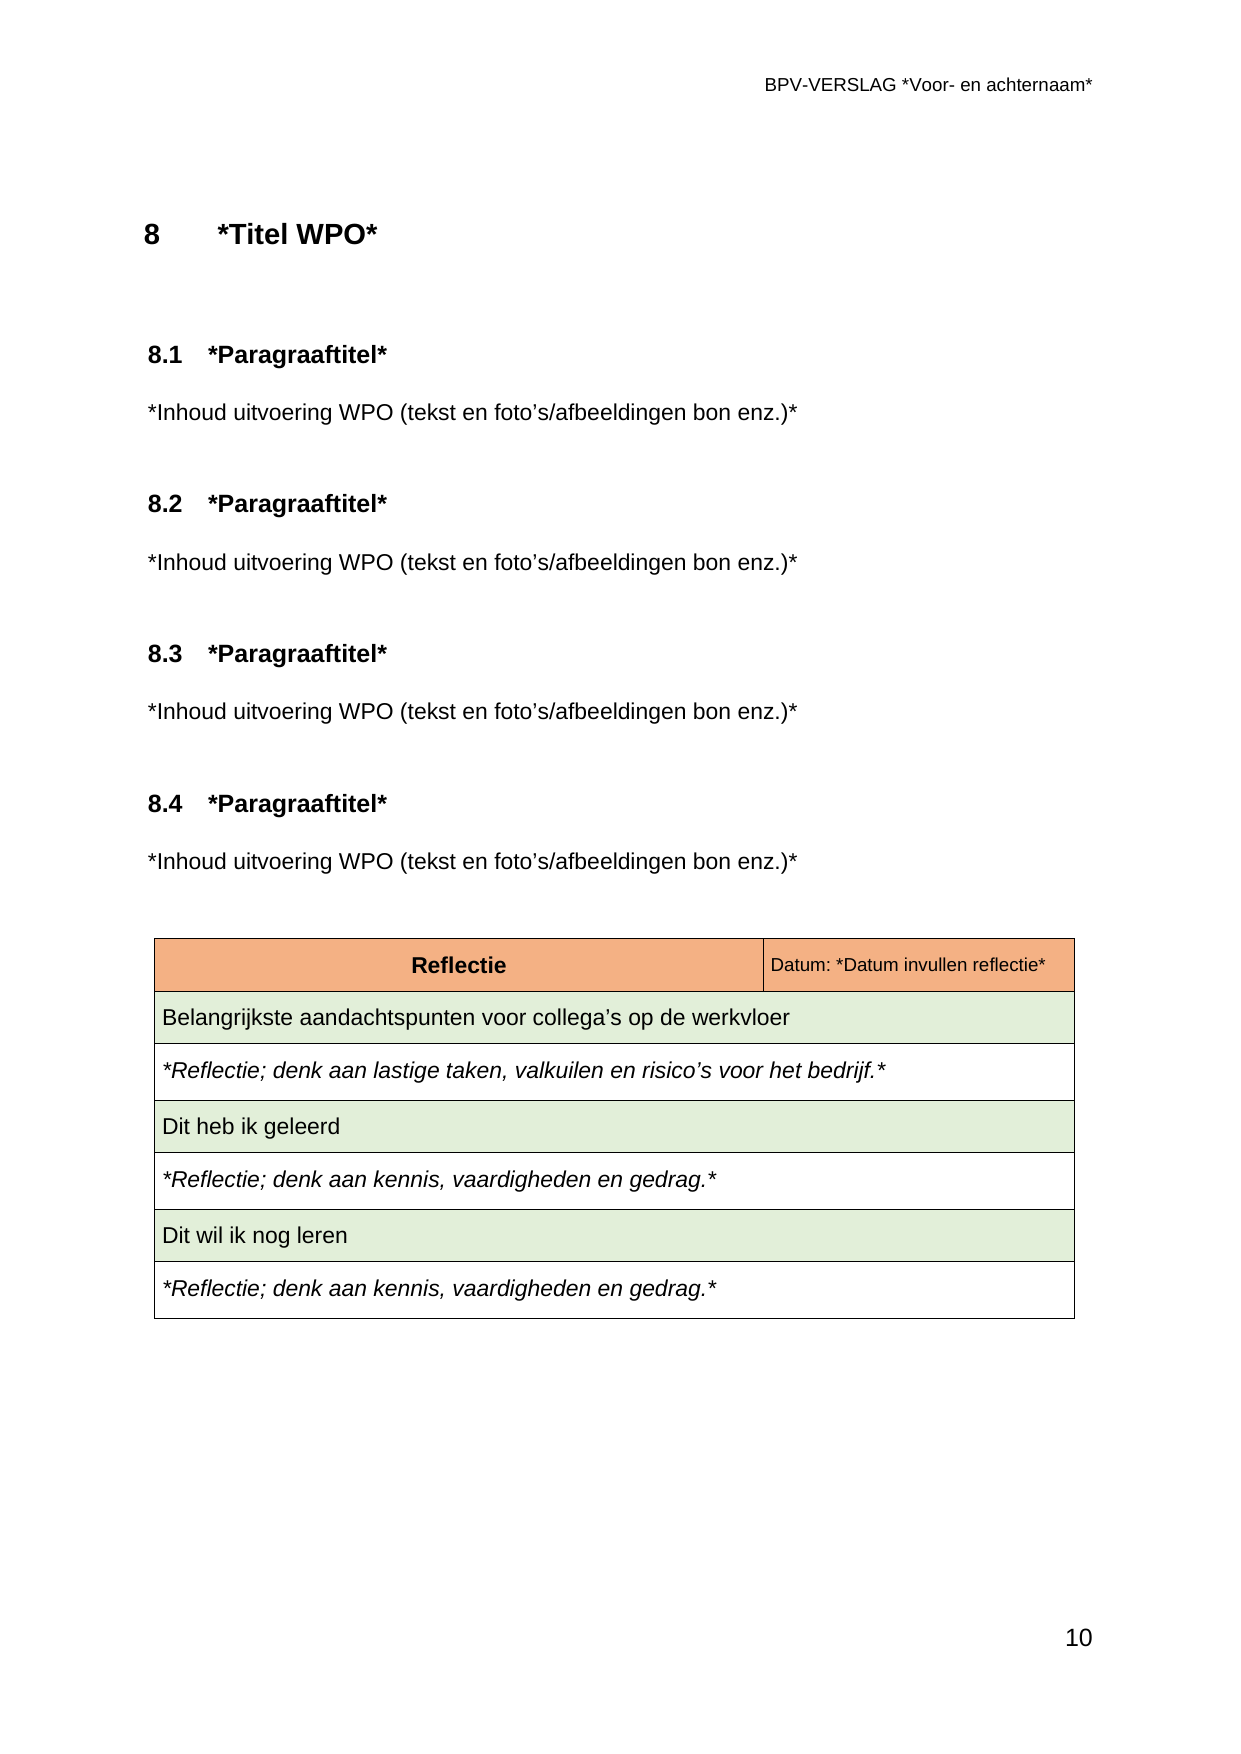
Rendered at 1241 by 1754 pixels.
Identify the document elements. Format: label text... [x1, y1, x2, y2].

table_cell Belangrijkste aandachtspunten voor collega’s op de werkvloer [155, 992, 1074, 1043]
table_cell *Reflectie; denk aan lastige taken, valkuilen en risico’s voor het bedrijf.* [155, 1044, 1074, 1100]
text *Inhoud uitvoering WPO (tekst en foto’s/afbeeldingen bon enz.)* [148, 399, 1066, 425]
subtitle *Paragraaftitel* [148, 340, 1092, 369]
table_cell Dit heb ik geleerd [155, 1101, 1074, 1152]
text *Inhoud uitvoering WPO (tekst en foto’s/afbeeldingen bon enz.)* [148, 548, 1066, 575]
table_cell *Reflectie; denk aan kennis, vaardigheden en gedrag.* [155, 1153, 1074, 1209]
table_header Datum: *Datum invullen reflectie* [764, 939, 1074, 991]
text *Inhoud uitvoering WPO (tekst en foto’s/afbeeldingen bon enz.)* [148, 698, 1066, 724]
table_header *Titel WPO* [133, 192, 1078, 340]
subtitle *Paragraaftitel* [148, 639, 1092, 668]
table_cell Dit wil ik nog leren [155, 1210, 1074, 1261]
table_header Reflectie [155, 939, 763, 991]
subtitle *Paragraaftitel* [148, 789, 1092, 817]
table_cell *Reflectie; denk aan kennis, vaardigheden en gedrag.* [155, 1262, 1074, 1318]
subtitle *Paragraaftitel* [148, 489, 1092, 518]
text *Inhoud uitvoering WPO (tekst en foto’s/afbeeldingen bon enz.)* [148, 848, 1066, 874]
